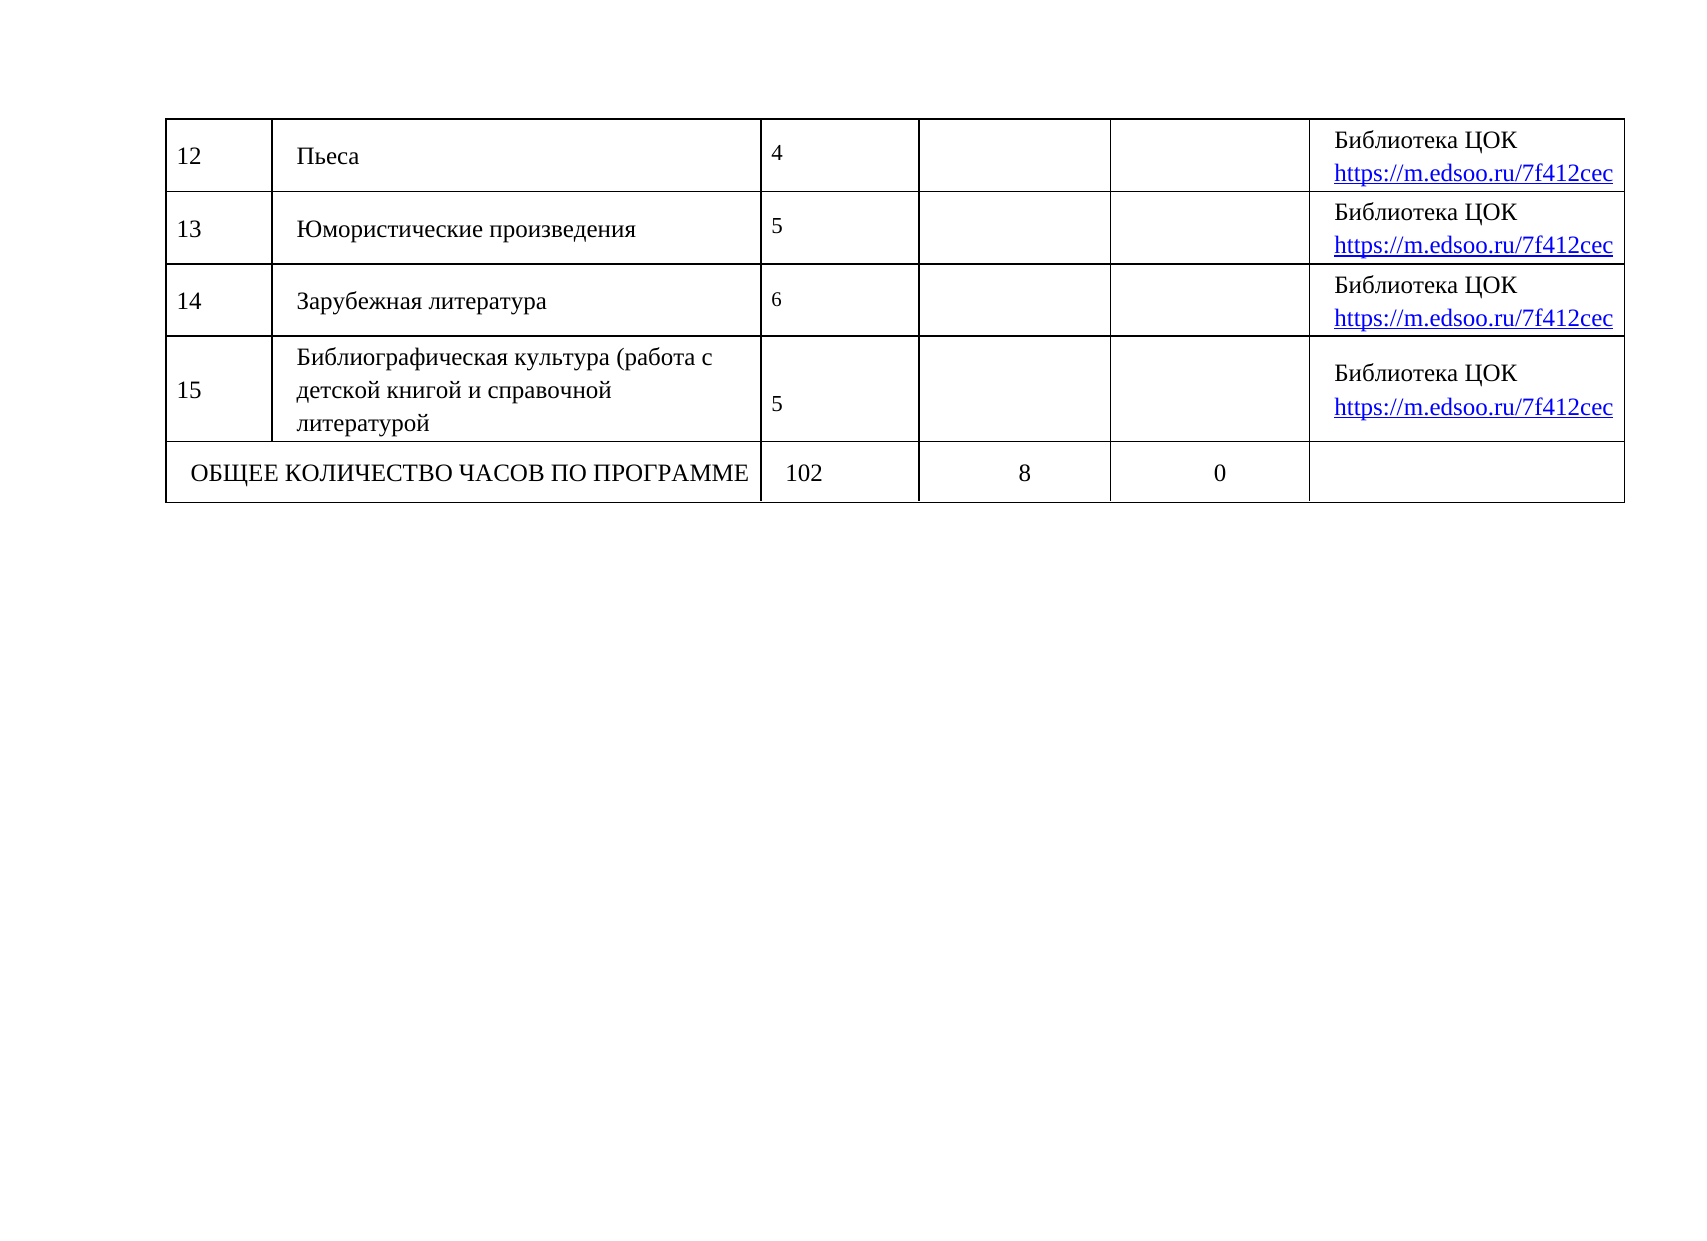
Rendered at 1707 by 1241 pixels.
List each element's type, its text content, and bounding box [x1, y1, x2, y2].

table_cell 15 [167, 337, 271, 441]
table_cell 6 [762, 265, 918, 335]
table_cell [920, 337, 1110, 441]
table_cell 5 [762, 192, 918, 263]
table_cell ОБЩЕЕ КОЛИЧЕСТВО ЧАСОВ ПО ПРОГРАММЕ [167, 442, 760, 501]
table_cell 5 [762, 337, 918, 441]
table_cell 14 [167, 265, 271, 335]
table_cell [920, 120, 1110, 191]
table_cell [1111, 265, 1309, 335]
table_cell Юмористические произведения [273, 192, 760, 263]
table_cell [1111, 337, 1309, 441]
table_cell Пьеса [273, 120, 760, 191]
table_cell [1310, 442, 1624, 501]
table_cell [1111, 192, 1309, 263]
table_cell 12 [167, 120, 271, 191]
table_cell [920, 265, 1110, 335]
table_cell 13 [167, 192, 271, 263]
table_cell [1111, 120, 1309, 191]
table_cell [920, 192, 1110, 263]
table_cell 102 [762, 442, 918, 501]
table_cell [1310, 120, 1624, 191]
table_cell Библиографическая культура (работа с детской книгой и справочной литературой [273, 337, 760, 441]
table_cell 8 [920, 442, 1110, 501]
table_cell 0 [1111, 442, 1309, 501]
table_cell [1310, 265, 1624, 335]
table_cell 4 [762, 120, 918, 191]
table_cell Зарубежная литература [273, 265, 760, 335]
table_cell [1310, 192, 1624, 263]
table_cell Библиотека ЦОК https://m.edsoo.ru/7f412cec [1310, 337, 1624, 441]
